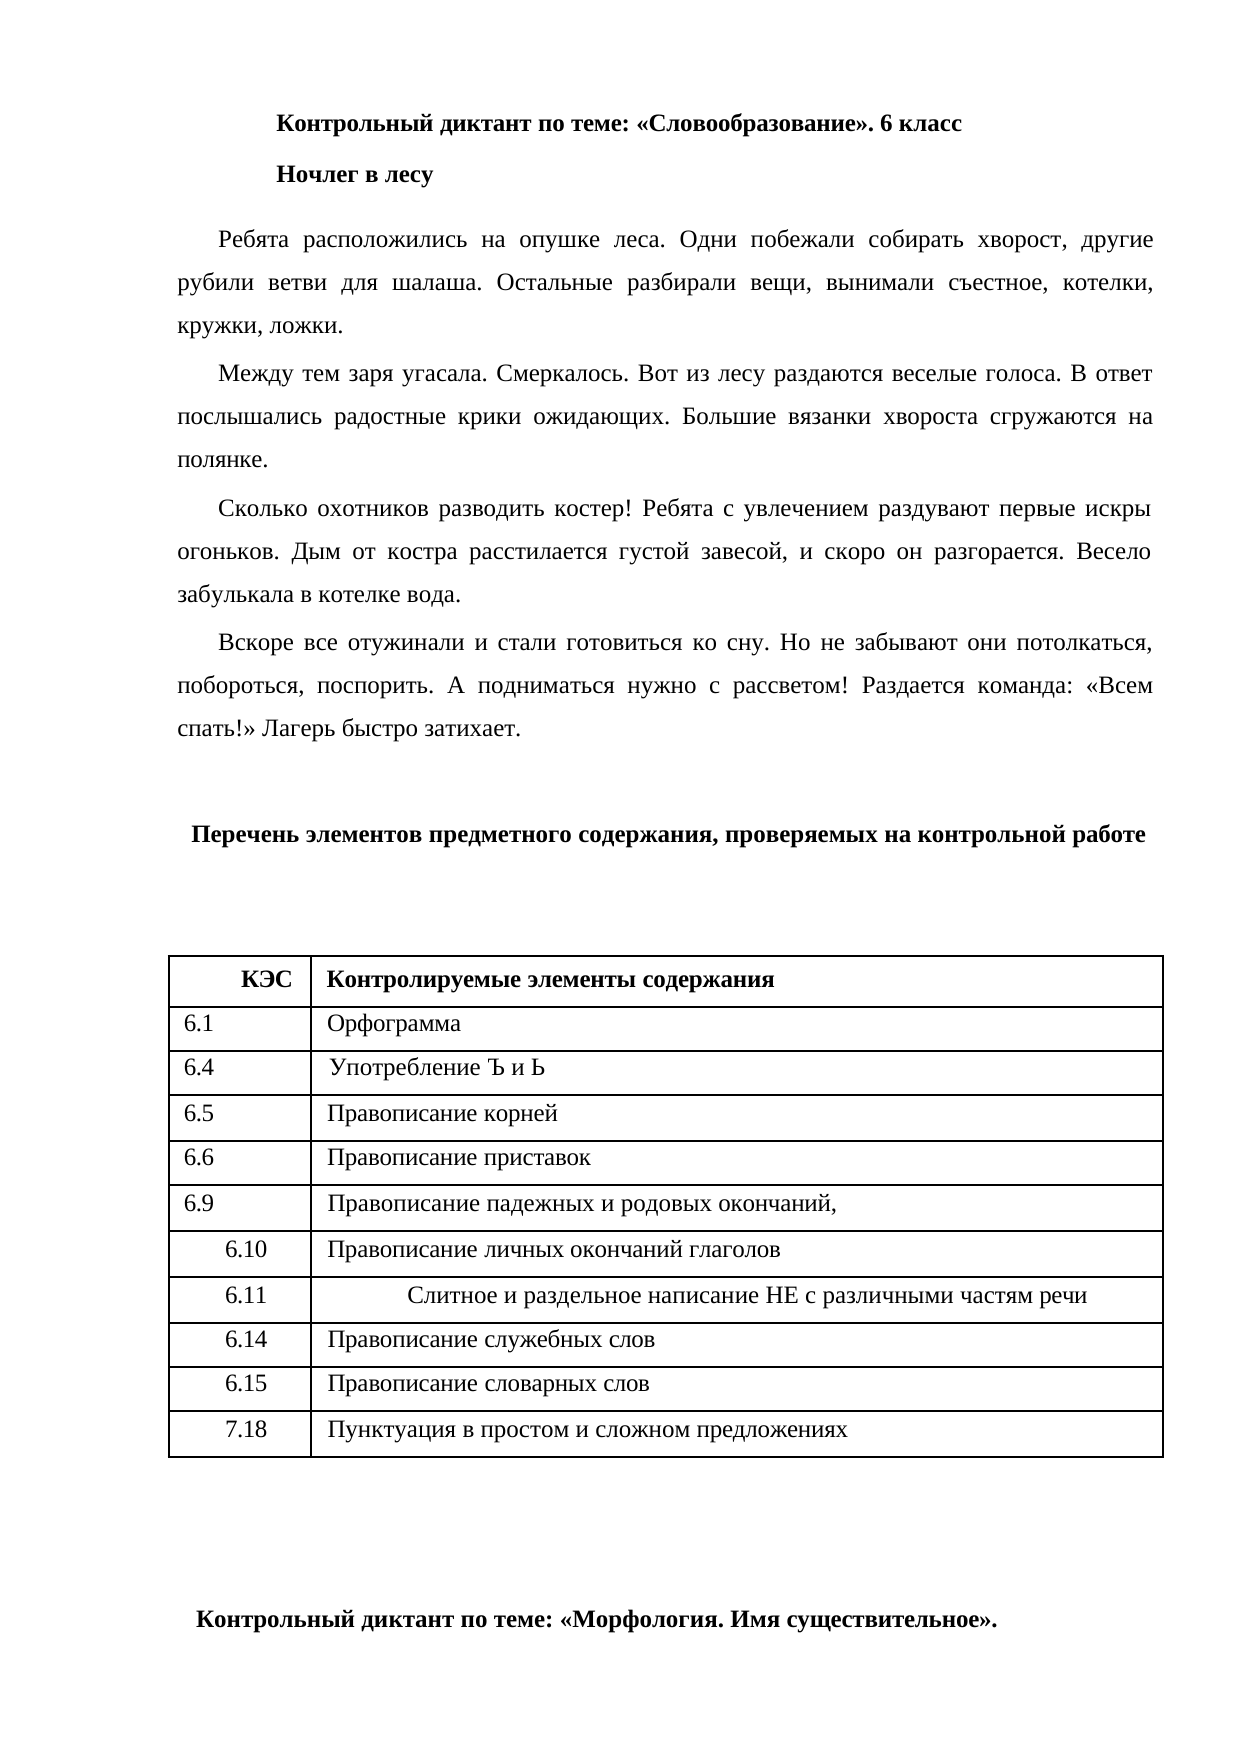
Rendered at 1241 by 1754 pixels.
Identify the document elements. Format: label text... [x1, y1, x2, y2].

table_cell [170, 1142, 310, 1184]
text Перечень элементов предметного содержания, проверяемых на контрольной работе [191, 819, 1240, 848]
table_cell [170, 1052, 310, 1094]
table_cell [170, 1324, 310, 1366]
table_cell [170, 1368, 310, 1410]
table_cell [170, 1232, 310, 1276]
text Между тем заря угасала. Смеркалось. Вот из лесу раздаются веселые голоса. В ответ послышались радостные крики ожидающих. Большие вязанки хвороста сгружаются на полянке. [177, 358, 1154, 473]
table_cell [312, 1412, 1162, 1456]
text Контрольный диктант по теме: «Морфология. Имя существительное». [196, 1604, 1240, 1633]
text Вскоре все отужинали и стали готовиться ко сну. Но не забывают они потолкаться, побороться, поспорить. А подниматься нужно с рассветом! Раздается команда: «Всем спать!» Лагерь быстро затихает. [177, 627, 1154, 742]
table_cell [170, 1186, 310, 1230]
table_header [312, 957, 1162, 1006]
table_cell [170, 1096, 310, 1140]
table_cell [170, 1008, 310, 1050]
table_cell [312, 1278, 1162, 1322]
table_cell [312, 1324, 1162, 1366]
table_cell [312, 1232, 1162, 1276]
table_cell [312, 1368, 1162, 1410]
text Ребята расположились на опушке леса. Одни побежали собирать хворост, другие рубили ветви для шалаша. Остальные разбирали вещи, вынимали съестное, котелки, кружки, ложки. [177, 224, 1155, 339]
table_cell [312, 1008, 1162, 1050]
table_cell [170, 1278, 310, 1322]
text Ночлег в лесу [276, 159, 1240, 188]
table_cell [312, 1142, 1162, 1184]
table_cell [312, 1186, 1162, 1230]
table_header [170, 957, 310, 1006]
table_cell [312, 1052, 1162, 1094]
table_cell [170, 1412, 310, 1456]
text Контрольный диктант по теме: «Словообразование». 6 класс [276, 108, 1240, 137]
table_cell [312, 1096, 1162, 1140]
text Сколько охотников разводить костер! Ребята с увлечением раздувают первые искры огоньков. Дым от костра расстилается густой завесой, и скоро он разгорается. Весело забулькала в котелке вода. [177, 493, 1152, 608]
